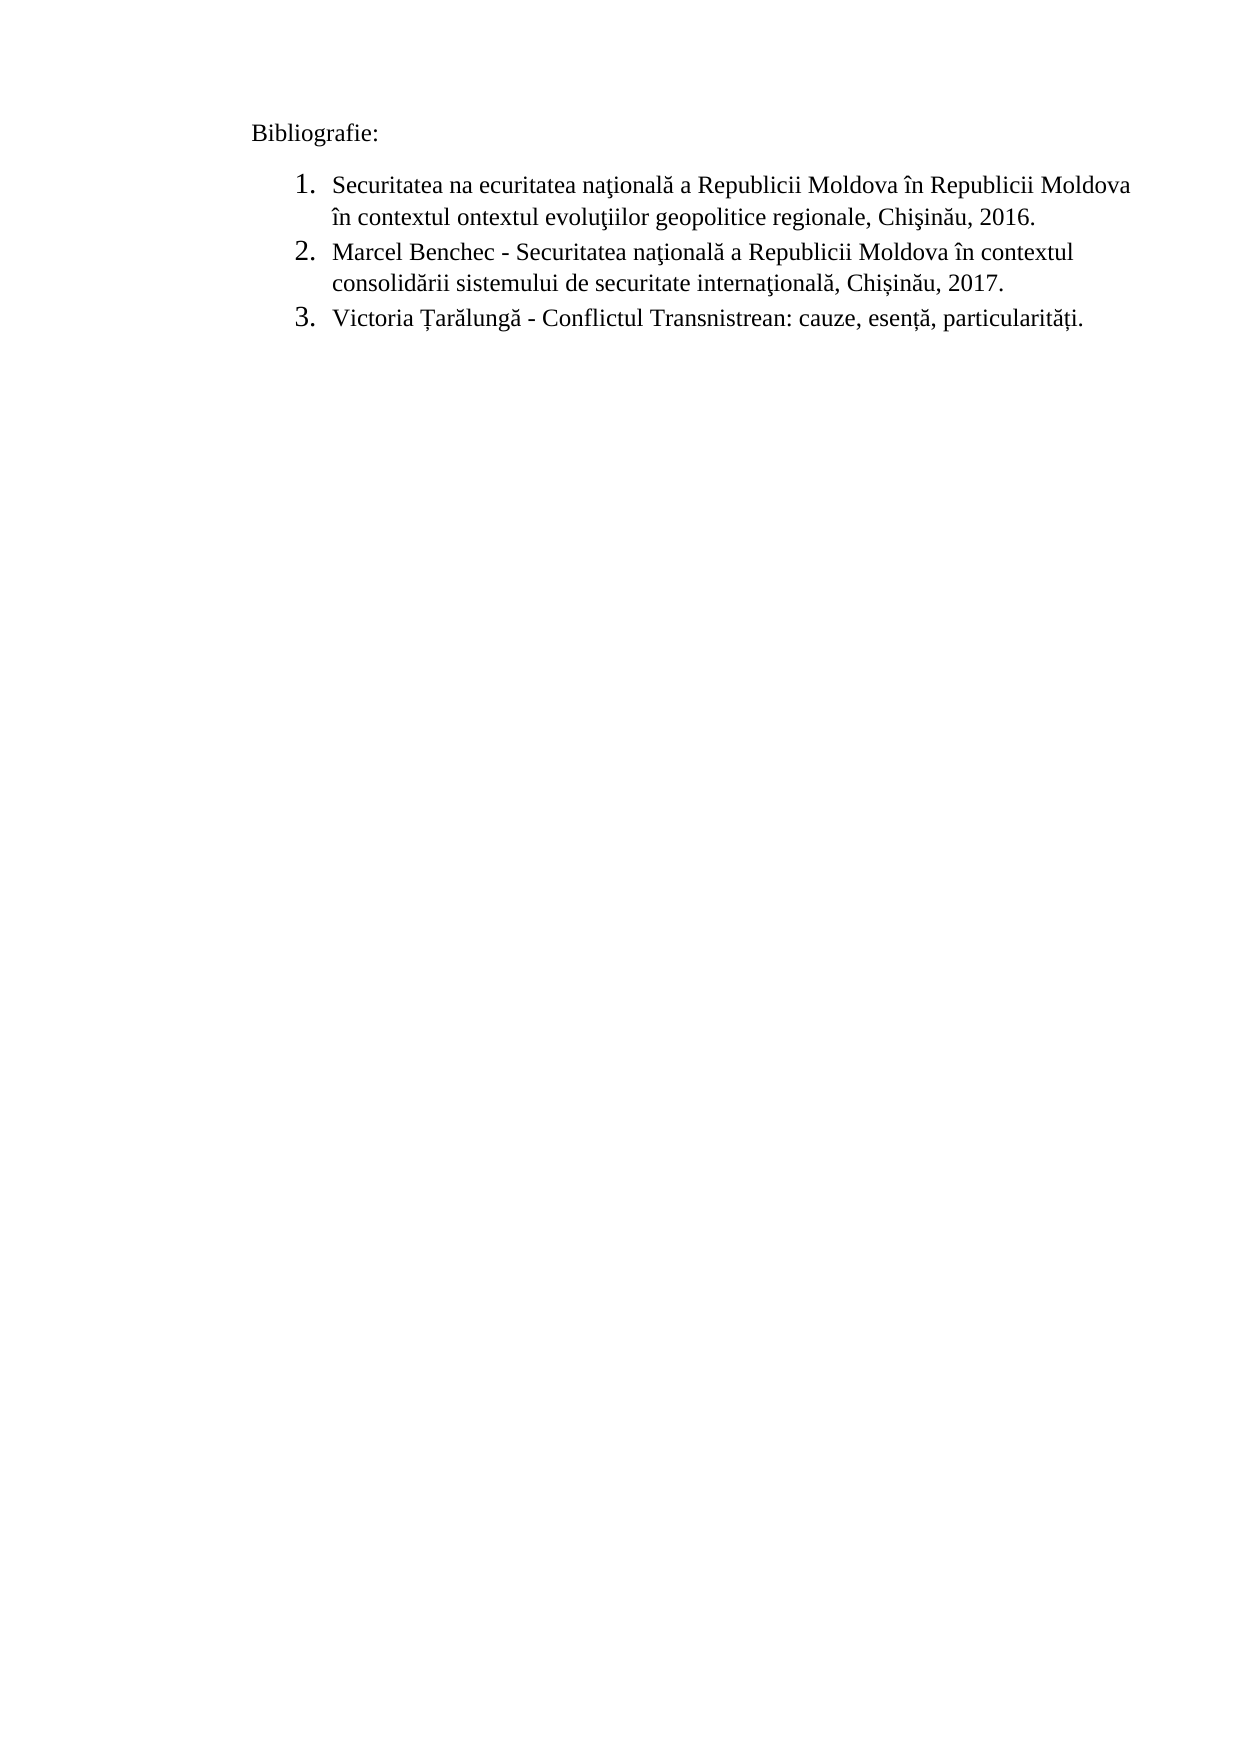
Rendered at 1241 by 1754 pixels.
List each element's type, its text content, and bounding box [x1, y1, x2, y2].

list Marcel Benchec - Securitatea naţională a Republicii Moldova în contextul consolidării sistemului de securitate internaţională, Chișinău, 2017. [294, 233, 1152, 297]
text Bibliografie: [177, 118, 1152, 147]
list Securitatea na ecuritatea naţională a Republicii Moldova în Republicii Moldova în contextul ontextul evoluţiilor geopolitice regionale, Chişinău, 2016. [294, 166, 1152, 230]
list Victoria Țarălungă - Conflictul Transnistrean: cauze, esență, particularități. [294, 299, 1152, 333]
